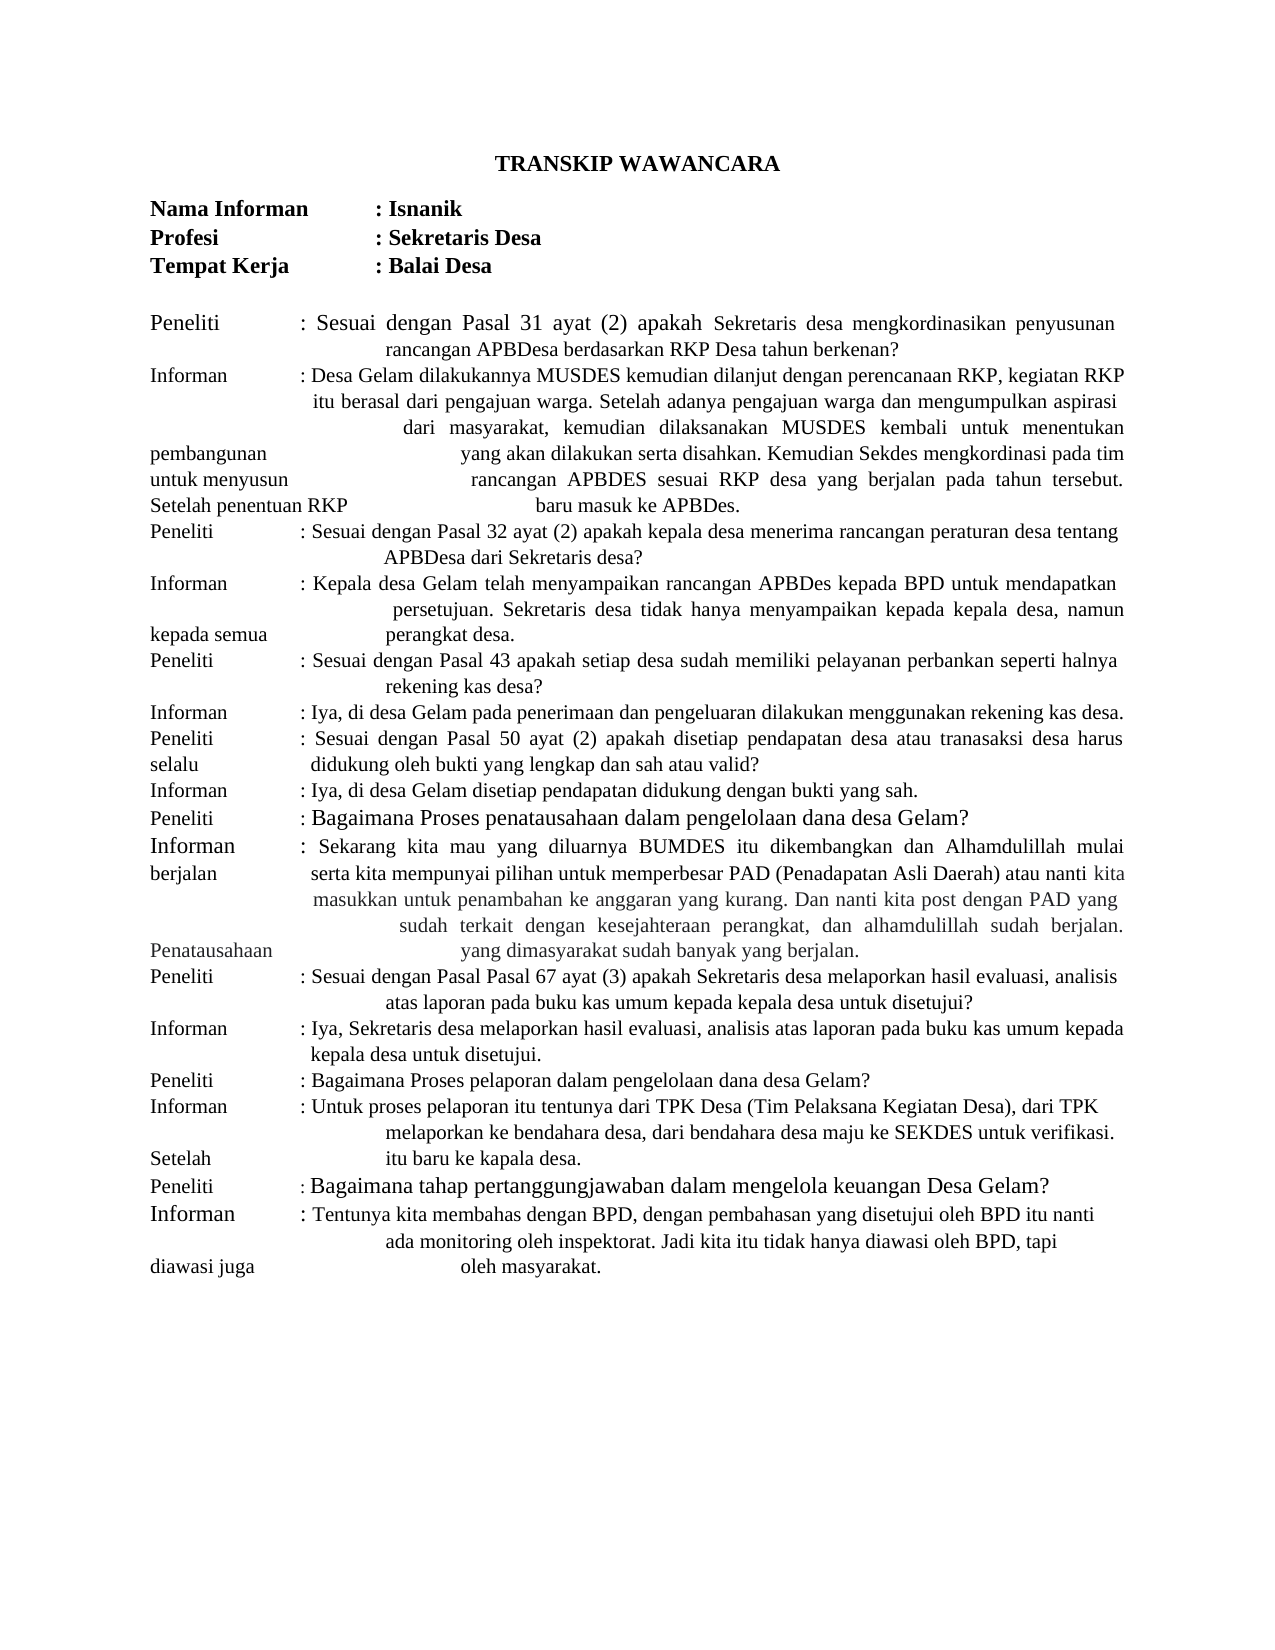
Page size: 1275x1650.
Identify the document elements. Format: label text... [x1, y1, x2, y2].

list Informan : Iya, di desa Gelam disetiap pendapatan didukung dengan bukti yang sah. [150, 778, 1125, 802]
text Nama Informan : Isnanik [150, 195, 1125, 221]
list Informan : Desa Gelam dilakukannya MUSDES kemudian dilanjut dengan perencanaan RKP, kegiatan RKP itu berasal dari pengajuan warga. Setelah adanya pengajuan warga dan mengumpulkan aspirasi dari masyarakat, kemudian dilaksanakan MUSDES kembali untuk menentukan pembangunan yang akan dilakukan serta disahkan. Kemudian Sekdes mengkordinasi pada tim untuk menyusun rancangan APBDES sesuai RKP desa yang berjalan pada tahun tersebut. Setelah penentuan RKP baru masuk ke APBDes. [150, 363, 1125, 517]
list Peneliti : Bagaimana Proses penatausahaan dalam pengelolaan dana desa Gelam? [150, 804, 1125, 830]
list Informan : Untuk proses pelaporan itu tentunya dari TPK Desa (Tim Pelaksana Kegiatan Desa), dari TPK melaporkan ke bendahara desa, dari bendahara desa maju ke SEKDES untuk verifikasi. Setelah itu baru ke kapala desa. [150, 1094, 1125, 1170]
text TRANSKIP WAWANCARA [150, 150, 1125, 176]
text Profesi : Sekretaris Desa [150, 223, 1125, 250]
list Informan : Sekarang kita mau yang diluarnya BUMDES itu dikembangkan dan Alhamdulillah mulai berjalan serta kita mempunyai pilihan untuk memperbesar PAD (Penadapatan Asli Daerah) atau nanti kita masukkan untuk penambahan ke anggaran yang kurang. Dan nanti kita post dengan PAD yang sudah terkait dengan kesejahteraan perangkat, dan alhamdulillah sudah berjalan. Penatausahaan yang dimasyarakat sudah banyak yang berjalan. [150, 832, 1125, 962]
list Informan : Iya, Sekretaris desa melaporkan hasil evaluasi, analisis atas laporan pada buku kas umum kepada kepala desa untuk disetujui. [150, 1016, 1125, 1066]
list Peneliti : Bagaimana Proses pelaporan dalam pengelolaan dana desa Gelam? [150, 1068, 1125, 1092]
text Tempat Kerja : Balai Desa [150, 252, 1125, 278]
list Peneliti : Sesuai dengan Pasal 32 ayat (2) apakah kepala desa menerima rancangan peraturan desa tentang APBDesa dari Sekretaris desa? [150, 519, 1125, 569]
list Informan : Iya, di desa Gelam pada penerimaan dan pengeluaran dilakukan menggunakan rekening kas desa. [150, 700, 1125, 724]
list Peneliti : Sesuai dengan Pasal 50 ayat (2) apakah disetiap pendapatan desa atau tranasaksi desa harus selalu didukung oleh bukti yang lengkap dan sah atau valid? [150, 726, 1125, 776]
list Peneliti : Bagaimana tahap pertanggungjawaban dalam mengelola keuangan Desa Gelam? [150, 1172, 1125, 1198]
list Peneliti : Sesuai dengan Pasal Pasal 67 ayat (3) apakah Sekretaris desa melaporkan hasil evaluasi, analisis atas laporan pada buku kas umum kepada kepala desa untuk disetujui? [150, 964, 1125, 1014]
list Peneliti : Sesuai dengan Pasal 43 apakah setiap desa sudah memiliki pelayanan perbankan seperti halnya rekening kas desa? [150, 648, 1125, 698]
text Peneliti : Sesuai dengan Pasal 31 ayat (2) apakah Sekretaris desa mengkordinasikan penyusunan rancangan APBDesa berdasarkan RKP Desa tahun berkenan? [150, 309, 1125, 361]
list Informan : Tentunya kita membahas dengan BPD, dengan pembahasan yang disetujui oleh BPD itu nanti ada monitoring oleh inspektorat. Jadi kita itu tidak hanya diawasi oleh BPD, tapi diawasi juga oleh masyarakat. [150, 1200, 1125, 1278]
list Informan : Kepala desa Gelam telah menyampaikan rancangan APBDes kepada BPD untuk mendapatkan persetujuan. Sekretaris desa tidak hanya menyampaikan kepada kepala desa, namun kepada semua perangkat desa. [150, 571, 1125, 646]
